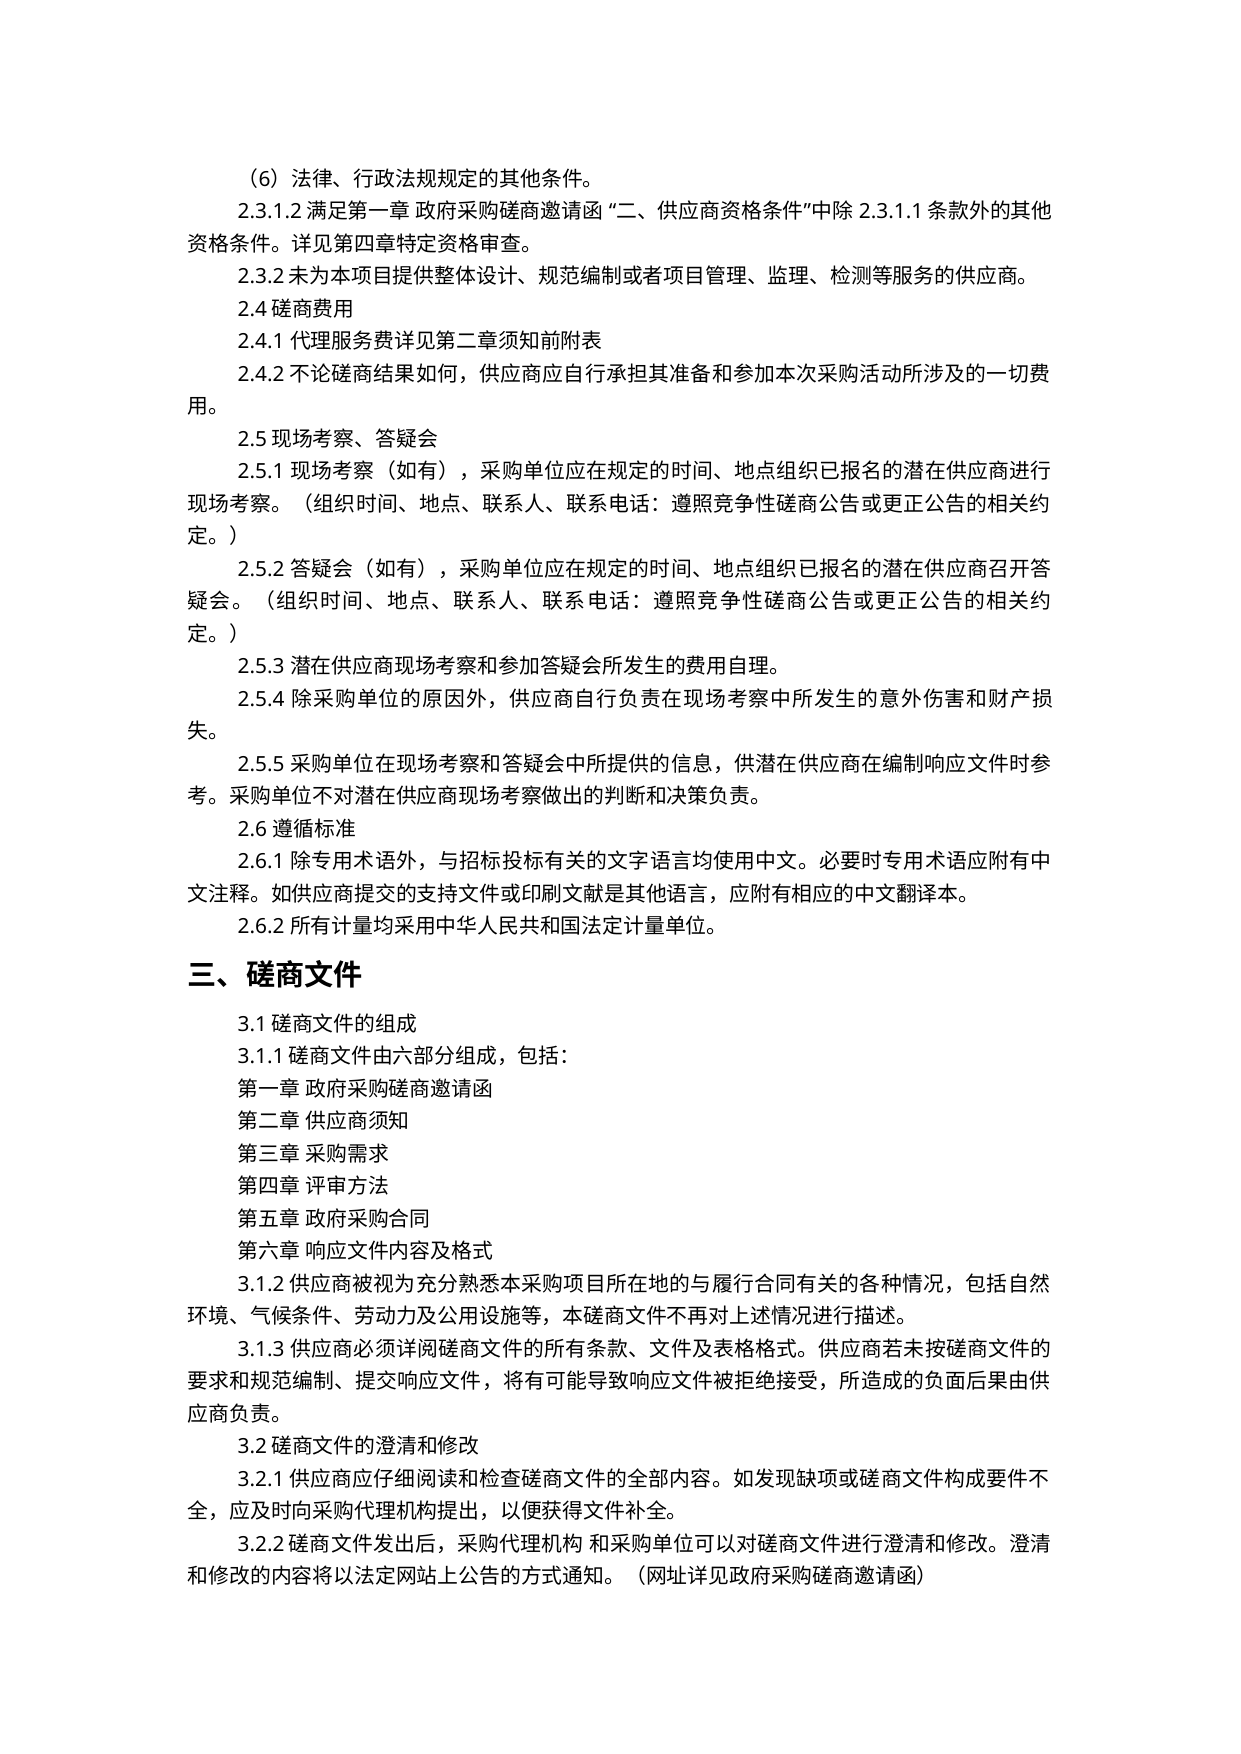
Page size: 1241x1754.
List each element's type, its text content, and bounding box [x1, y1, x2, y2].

text 3.1.3 供应商必须详阅磋商文件的所有条款、文件及表格格式。供应商若未按磋商文件的要求和规范编制、提交响应文件，将有可能导致响应文件被拒绝接受，所造成的负面后果由供应商负责。 [187, 1332, 1053, 1429]
text 3.1.2供应商被视为充分熟悉本采购项目所在地的与履行合同有关的各种情况，包括自然环境、气候条件、劳动力及公用设施等，本磋商文件不再对上述情况进行描述。 [187, 1267, 1053, 1332]
text 2.6.2 所有计量均采用中华人民共和国法定计量单位。 [187, 909, 1053, 942]
text 2.6 遵循标准 [187, 812, 1053, 844]
text 2.5.5 采购单位在现场考察和答疑会中所提供的信息，供潜在供应商在编制响应文件时参考。采购单位不对潜在供应商现场考察做出的判断和决策负责。 [187, 747, 1053, 812]
text 第三章 采购需求 [187, 1137, 1053, 1169]
text 三、磋商文件 [187, 942, 1053, 1007]
text 2.5.4 除采购单位的原因外，供应商自行负责在现场考察中所发生的意外伤害和财产损失。 [187, 682, 1053, 747]
text 2.4磋商费用 [187, 292, 1053, 324]
text 第二章 供应商须知 [187, 1104, 1053, 1137]
text 第五章 政府采购合同 [187, 1202, 1053, 1234]
text 2.3.1.2满足第一章 政府采购磋商邀请函 “二、供应商资格条件”中除2.3.1.1条款外的其他资格条件。详见第四章特定资格审查。 [187, 194, 1053, 259]
text 2.5现场考察、答疑会 [187, 422, 1053, 454]
text 3.2.1供应商应仔细阅读和检查磋商文件的全部内容。如发现缺项或磋商文件构成要件不全，应及时向采购代理机构提出，以便获得文件补全。 [187, 1462, 1053, 1527]
text 2.5.3 潜在供应商现场考察和参加答疑会所发生的费用自理。 [187, 649, 1053, 682]
text 2.4.1 代理服务费详见第二章须知前附表 [187, 324, 1053, 357]
text 3.2.2磋商文件发出后，采购代理机构 和采购单位可以对磋商文件进行澄清和修改。澄清和修改的内容将以法定网站上公告的方式通知。（网址详见政府采购磋商邀请函） [187, 1527, 1053, 1592]
text 3.1.1磋商文件由六部分组成，包括： [187, 1039, 1053, 1072]
text 2.3.2未为本项目提供整体设计、规范编制或者项目管理、监理、检测等服务的供应商。 [187, 259, 1053, 292]
text 3.1磋商文件的组成 [187, 1007, 1053, 1039]
text 第一章 政府采购磋商邀请函 [187, 1072, 1053, 1104]
text 2.5.1 现场考察（如有），采购单位应在规定的时间、地点组织已报名的潜在供应商进行现场考察。（组织时间、地点、联系人、联系电话：遵照竞争性磋商公告或更正公告的相关约定。） [187, 454, 1053, 552]
text 第四章 评审方法 [187, 1169, 1053, 1202]
text 2.6.1 除专用术语外，与招标投标有关的文字语言均使用中文。必要时专用术语应附有中文注释。如供应商提交的支持文件或印刷文献是其他语言，应附有相应的中文翻译本。 [187, 844, 1053, 909]
text 第六章 响应文件内容及格式 [187, 1234, 1053, 1267]
text 3.2磋商文件的澄清和修改 [187, 1429, 1053, 1462]
text 2.5.2 答疑会（如有），采购单位应在规定的时间、地点组织已报名的潜在供应商召开答疑会。（组织时间、地点、联系人、联系电话：遵照竞争性磋商公告或更正公告的相关约定。） [187, 552, 1053, 649]
text 2.4.2不论磋商结果如何，供应商应自行承担其准备和参加本次采购活动所涉及的一切费用。 [187, 357, 1053, 422]
text （6）法律、行政法规规定的其他条件。 [187, 162, 1053, 194]
